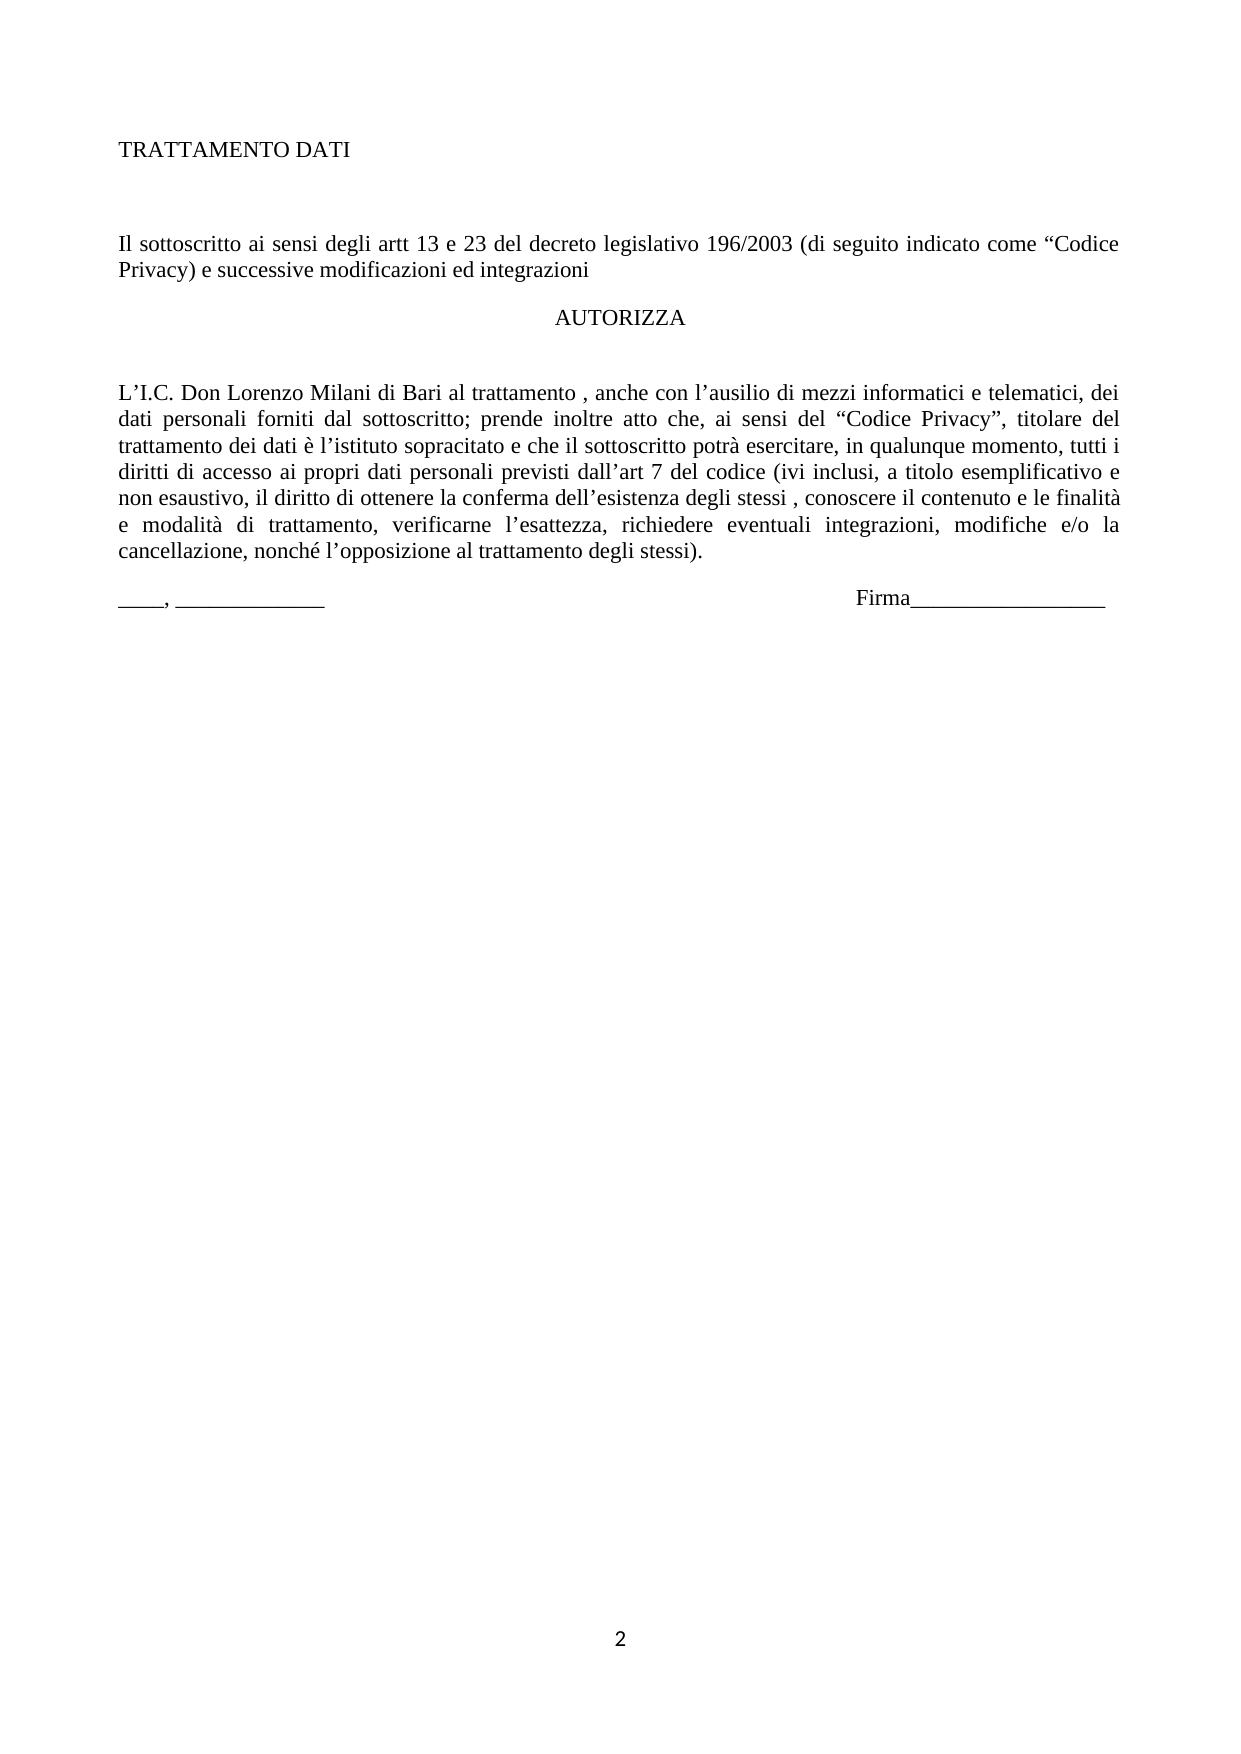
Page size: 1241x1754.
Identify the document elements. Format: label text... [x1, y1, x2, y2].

text L’I.C. Don Lorenzo Milani di Bari al trattamento , anche con l’ausilio di mezzi informatici e telematici, dei dati personali forniti dal sottoscritto; prende inoltre atto che, ai sensi del “Codice Privacy”, titolare del trattamento dei dati è l’istituto sopracitato e che il sottoscritto potrà esercitare, in qualunque momento, tutti i diritti di accesso ai propri dati personali previsti dall’art 7 del codice (ivi inclusi, a titolo esemplificativo e non esaustivo, il diritto di ottenere la conferma dell’esistenza degli stessi , conoscere il contenuto e le finalità e modalità di trattamento, verificarne l’esattezza, richiedere eventuali integrazioni, modifiche e/o la cancellazione, nonché l’opposizione al trattamento degli stessi). [118, 379, 1122, 563]
text ____, _____________ Firma_________________ [118, 584, 1122, 611]
text Il sottoscritto ai sensi degli artt 13 e 23 del decreto legislativo 196/2003 (di seguito indicato come “Codice Privacy) e successive modificazioni ed integrazioni [118, 230, 1122, 283]
text TRATTAMENTO DATI [118, 136, 1122, 162]
text AUTORIZZA [118, 304, 1122, 358]
